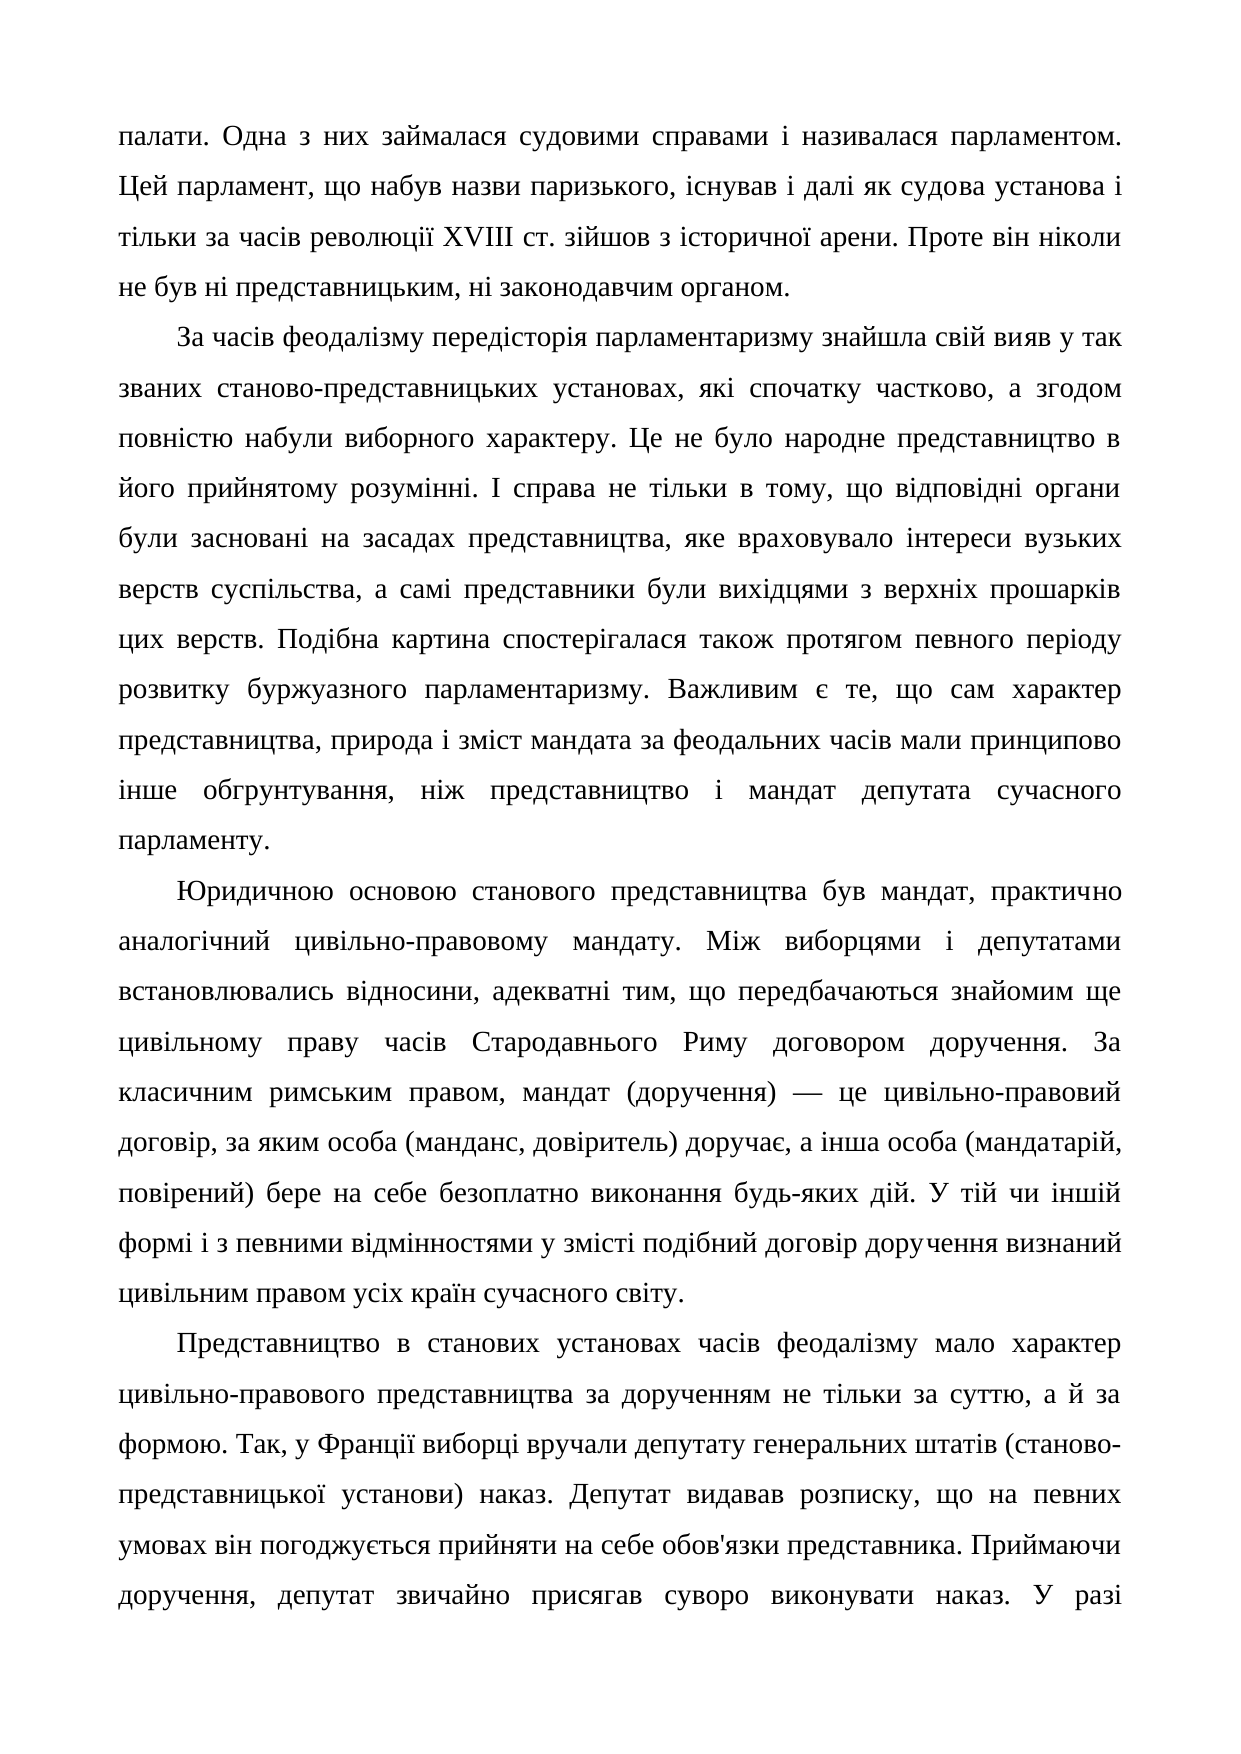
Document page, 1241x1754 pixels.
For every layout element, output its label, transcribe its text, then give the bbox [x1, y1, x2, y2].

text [118, 1326, 1122, 1611]
text Юридичною основою станового представництва був мандат, практично аналогічний цивільно-правовому мандату. Між виборцями і депутатами встановлювались відносини, адекватні тим, що передбачаються знайомим ще цивільному праву часів Стародавнього Риму договором доручення. За класичним римським правом, мандат (доручення) — це цивільно-правовий договір, за яким особа (манданс, довіритель) доручає, а інша особа (мандатарій, повірений) бере на себе безоплатно виконання будь-яких дій. У тій чи іншій формі і з певними відмінностями у змісті подібний договір доручення визнаний цивільним правом усіх країн сучасного світу. [118, 873, 1122, 1309]
text За часів феодалізму передісторія парламентаризму знайшла свій вияв у так званих станово-представницьких установах, які спочатку частково, а згодом повністю набули виборного характеру. Це не було народне представництво в його прийнятому розумінні. І справа не тільки в тому, що відповідні органи були засновані на засадах представництва, яке враховувало інтереси вузьких верств суспільства, а самі представники були вихідцями з верхніх прошарків цих верств. Подібна картина спостерігалася також протягом певного періоду розвитку буржуазного парламентаризму. Важливим є те, що сам характер представництва, природа і зміст мандата за феодальних часів мали принципово інше обгрунтування, ніж представництво і мандат депутата сучасного парламенту. [118, 319, 1122, 856]
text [118, 118, 1122, 303]
